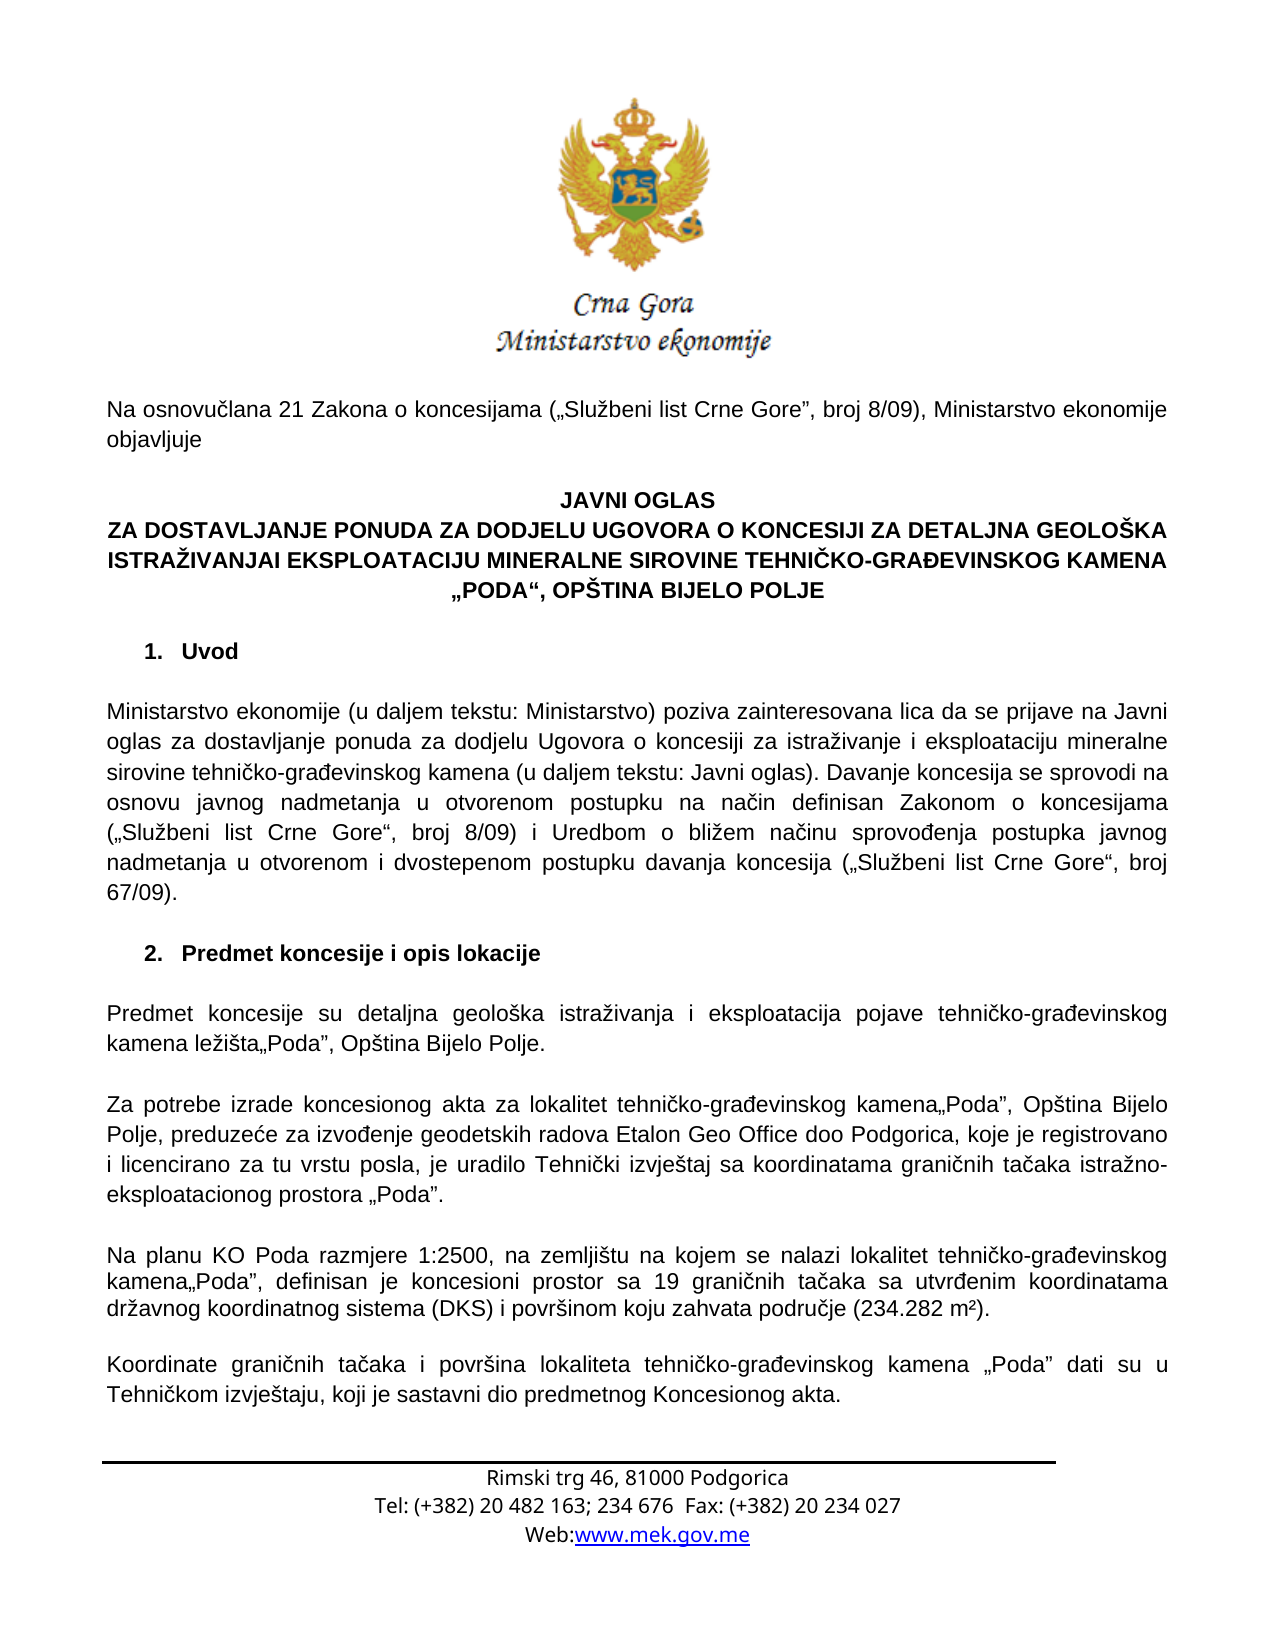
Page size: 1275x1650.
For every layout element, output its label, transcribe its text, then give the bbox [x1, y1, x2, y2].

picture [440, 73, 835, 366]
text JAVNI OGLAS [106, 487, 1169, 513]
text Na planu KO Poda razmjere 1:2500, na zemljištu na kojem se nalazi lokalitet tehničko-građevinskog kamena„Poda”, definisan je koncesioni prostor sa 19 graničnih tačaka sa utvrđenim koordinatama državnog koordinatnog sistema (DKS) i površinom koju zahvata područje (234.282 m²). [106, 1242, 1169, 1321]
list Uvod [144, 638, 1169, 664]
text Predmet koncesije su detaljna geološka istraživanja i eksploatacija pojave tehničko-građevinskog kamena ležišta„Poda”, Opština Bijelo Polje. [106, 1000, 1169, 1057]
text Koordinate graničnih tačaka i površina lokaliteta tehničko-građevinskog kamena „Poda” dati su u Tehničkom izvještaju, koji je sastavni dio predmetnog Koncesionog akta. [106, 1351, 1169, 1408]
text Ministarstvo ekonomije (u daljem tekstu: Ministarstvo) poziva zainteresovana lica da se prijave na Javni oglas za dostavljanje ponuda za dodjelu Ugovora o koncesiji za istraživanje i eksploataciju mineralne sirovine tehničko-građevinskog kamena (u daljem tekstu: Javni oglas). Davanje koncesija se sprovodi na osnovu javnog nadmetanja u otvorenom postupku na način definisan Zakonom o koncesijama („Službeni list Crne Gore“, broj 8/09) i Uredbom o bližem načinu sprovođenja postupka javnog nadmetanja u otvorenom i dvostepenom postupku davanja koncesija („Službeni list Crne Gore“, broj 67/09). [106, 698, 1169, 906]
list Predmet koncesije i opis lokacije [144, 940, 1169, 966]
text ZA DOSTAVLJANJE PONUDA ZA DODJELU UGOVORA O KONCESIJI ZA DETALJNA GEOLOŠKA ISTRAŽIVANJAI EKSPLOATACIJU MINERALNE SIROVINE TEHNIČKO-GRAĐEVINSKOG KAMENA „PODA“, OPŠTINA BIJELO POLJE [106, 517, 1169, 603]
text Na osnovučlana 21 Zakona o koncesijama („Službeni list Crne Gore”, broj 8/09), Ministarstvo ekonomije objavljuje [106, 396, 1169, 452]
text Za potrebe izrade koncesionog akta za lokalitet tehničko-građevinskog kamena„Poda”, Opština Bijelo Polje, preduzeće za izvođenje geodetskih radova Etalon Geo Office doo Podgorica, koje je registrovano i licencirano za tu vrstu posla, je uradilo Tehnički izvještaj sa koordinatama graničnih tačaka istražno-eksploatacionog prostora „Poda”. [106, 1091, 1169, 1208]
